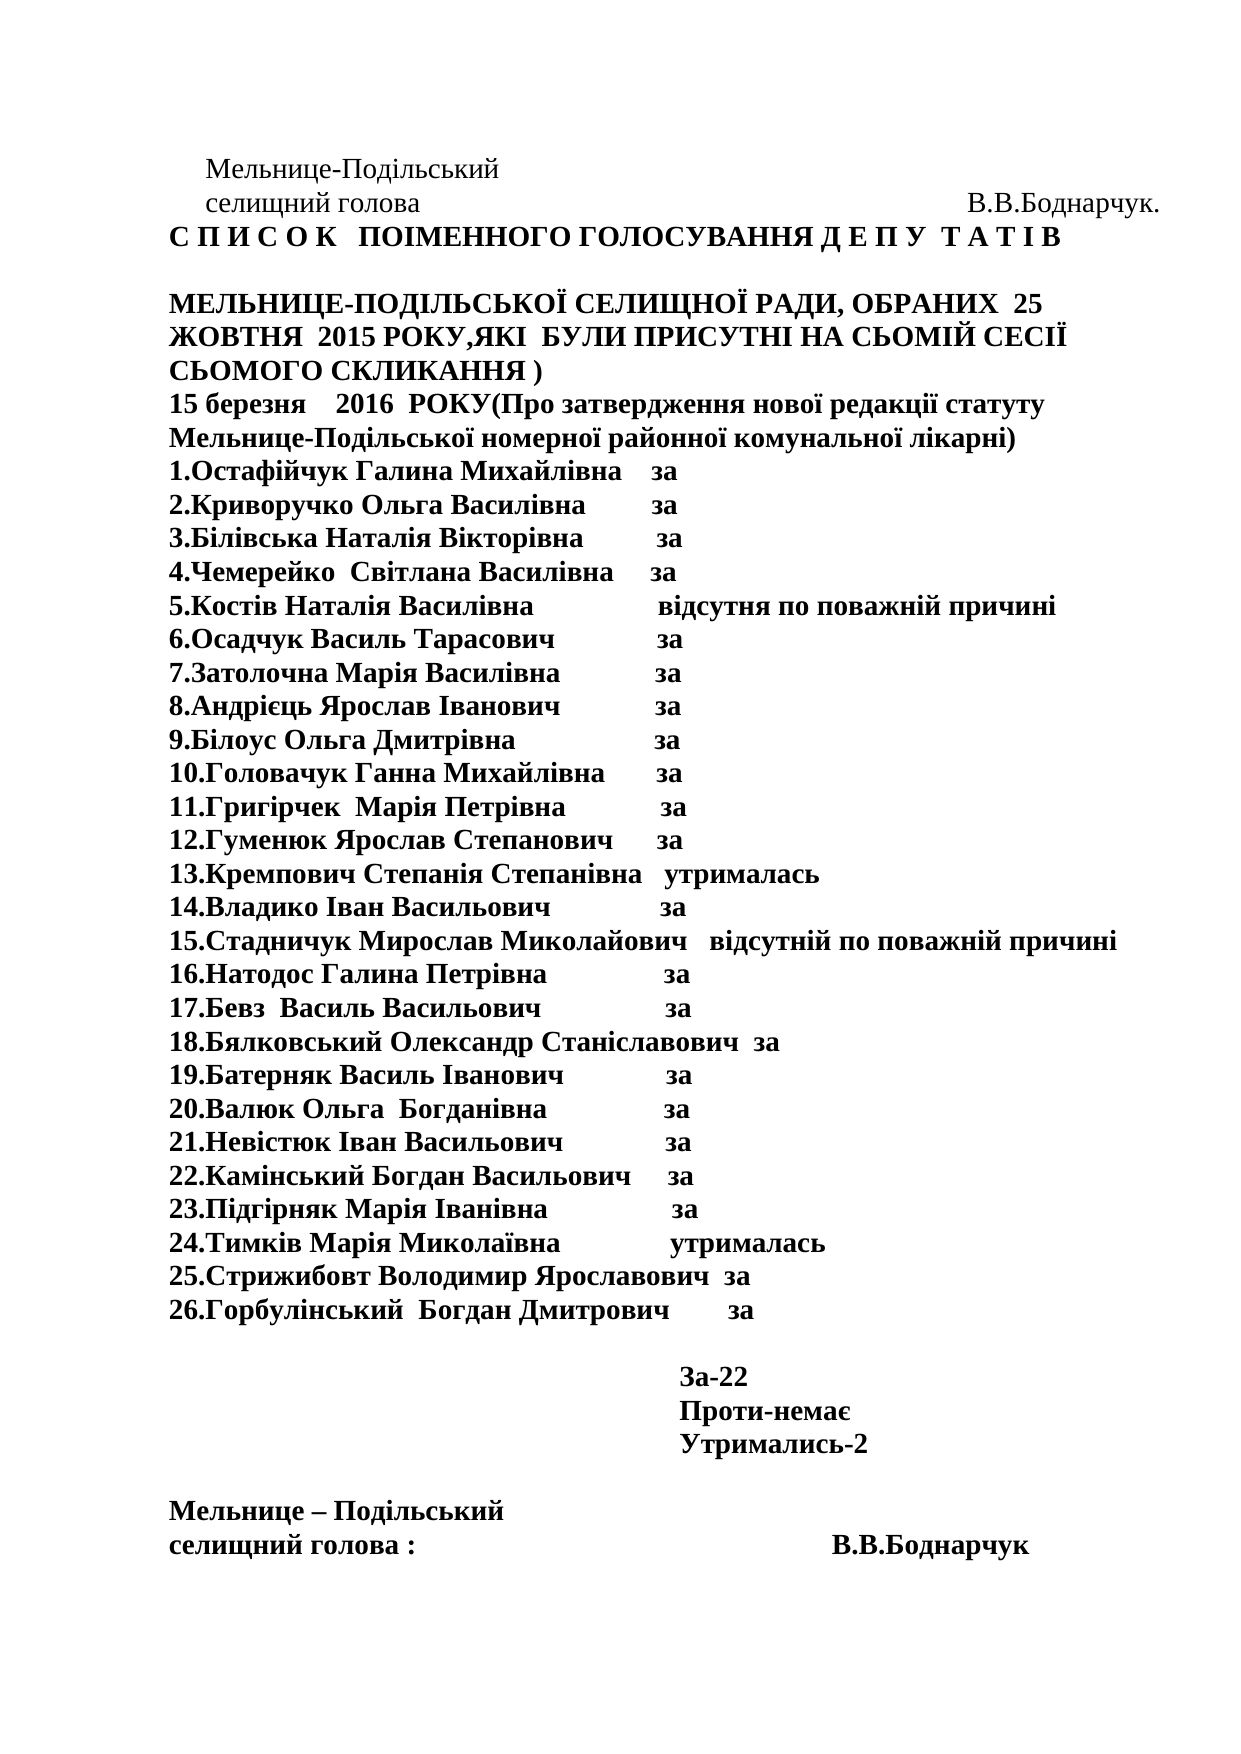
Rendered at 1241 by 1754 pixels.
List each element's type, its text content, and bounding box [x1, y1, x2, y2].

text селищний голова В.В.Боднарчук. [169, 185, 1181, 219]
text 23.Підгірняк Марія Іванівна за [169, 1191, 1181, 1225]
text 6.Осадчук Василь Тарасович за [169, 621, 1181, 655]
text 22.Камінський Богдан Васильович за [169, 1158, 1181, 1191]
text 26.Горбулінський Богдан Дмитрович за [169, 1292, 1181, 1326]
text 24.Тимків Марія Миколаївна утрималась [169, 1225, 1181, 1258]
text 15 березня 2016 РОКУ(Про затвердження нової редакції статуту Мельнице-Подільської номерної районної комунальної лікарні) [169, 386, 1181, 453]
text 16.Натодос Галина Петрівна за [169, 957, 1181, 990]
text 10.Головачук Ганна Михайлівна за [169, 755, 1181, 789]
text 17.Бевз Василь Васильович за [169, 990, 1181, 1024]
text Проти-немає [169, 1393, 1181, 1426]
text 21.Невістюк Іван Васильович за [169, 1124, 1181, 1158]
text 3.Білівська Наталія Вікторівна за [169, 521, 1181, 554]
text Мельнице-Подільський [169, 152, 1181, 185]
text 11.Григірчек Марія Петрівна за [169, 789, 1181, 822]
text 20.Валюк Ольга Богданівна за [169, 1091, 1181, 1124]
text 19.Батерняк Василь Іванович за [169, 1057, 1181, 1091]
text Мельнице – Подільський [169, 1493, 1181, 1527]
text За-22 [169, 1359, 1181, 1393]
text селищний голова : В.В.Боднарчук [169, 1527, 1181, 1560]
text 14.Владико Іван Васильович за [169, 889, 1181, 923]
text 7.Затолочна Марія Василівна за [169, 655, 1181, 688]
text Утримались-2 [169, 1426, 1181, 1460]
text 18.Бялковський Олександр Станіславович за [169, 1024, 1181, 1057]
text 13.Кремпович Степанія Степанівна утрималась [169, 856, 1181, 889]
text МЕЛЬНИЦЕ-ПОДІЛЬСЬКОЇ СЕЛИЩНОЇ РАДИ, ОБРАНИХ 25 ЖОВТНЯ 2015 РОКУ,ЯКІ БУЛИ ПРИСУТНІ НА СЬОМІЙ СЕСІЇ СЬОМОГО СКЛИКАННЯ ) [169, 286, 1181, 386]
text 8.Андрієць Ярослав Іванович за [169, 688, 1181, 722]
text 9.Білоус Ольга Дмитрівна за [169, 722, 1181, 755]
text 12.Гуменюк Ярослав Степанович за [169, 822, 1181, 856]
text 2.Криворучко Ольга Василівна за [169, 487, 1181, 521]
text 4.Чемерейко Світлана Василівна за [169, 554, 1181, 588]
text 1.Остафійчук Галина Михайлівна за [169, 453, 1181, 487]
text С П И С О К ПОІМЕННОГО ГОЛОСУВАННЯ Д Е П У Т А Т І В [169, 219, 1181, 252]
text 15.Стадничук Мирослав Миколайович відсутній по поважній причині [169, 923, 1181, 957]
text 25.Стрижибовт Володимир Ярославович за [169, 1258, 1181, 1292]
text 5.Костів Наталія Василівна відсутня по поважній причині [169, 588, 1181, 621]
